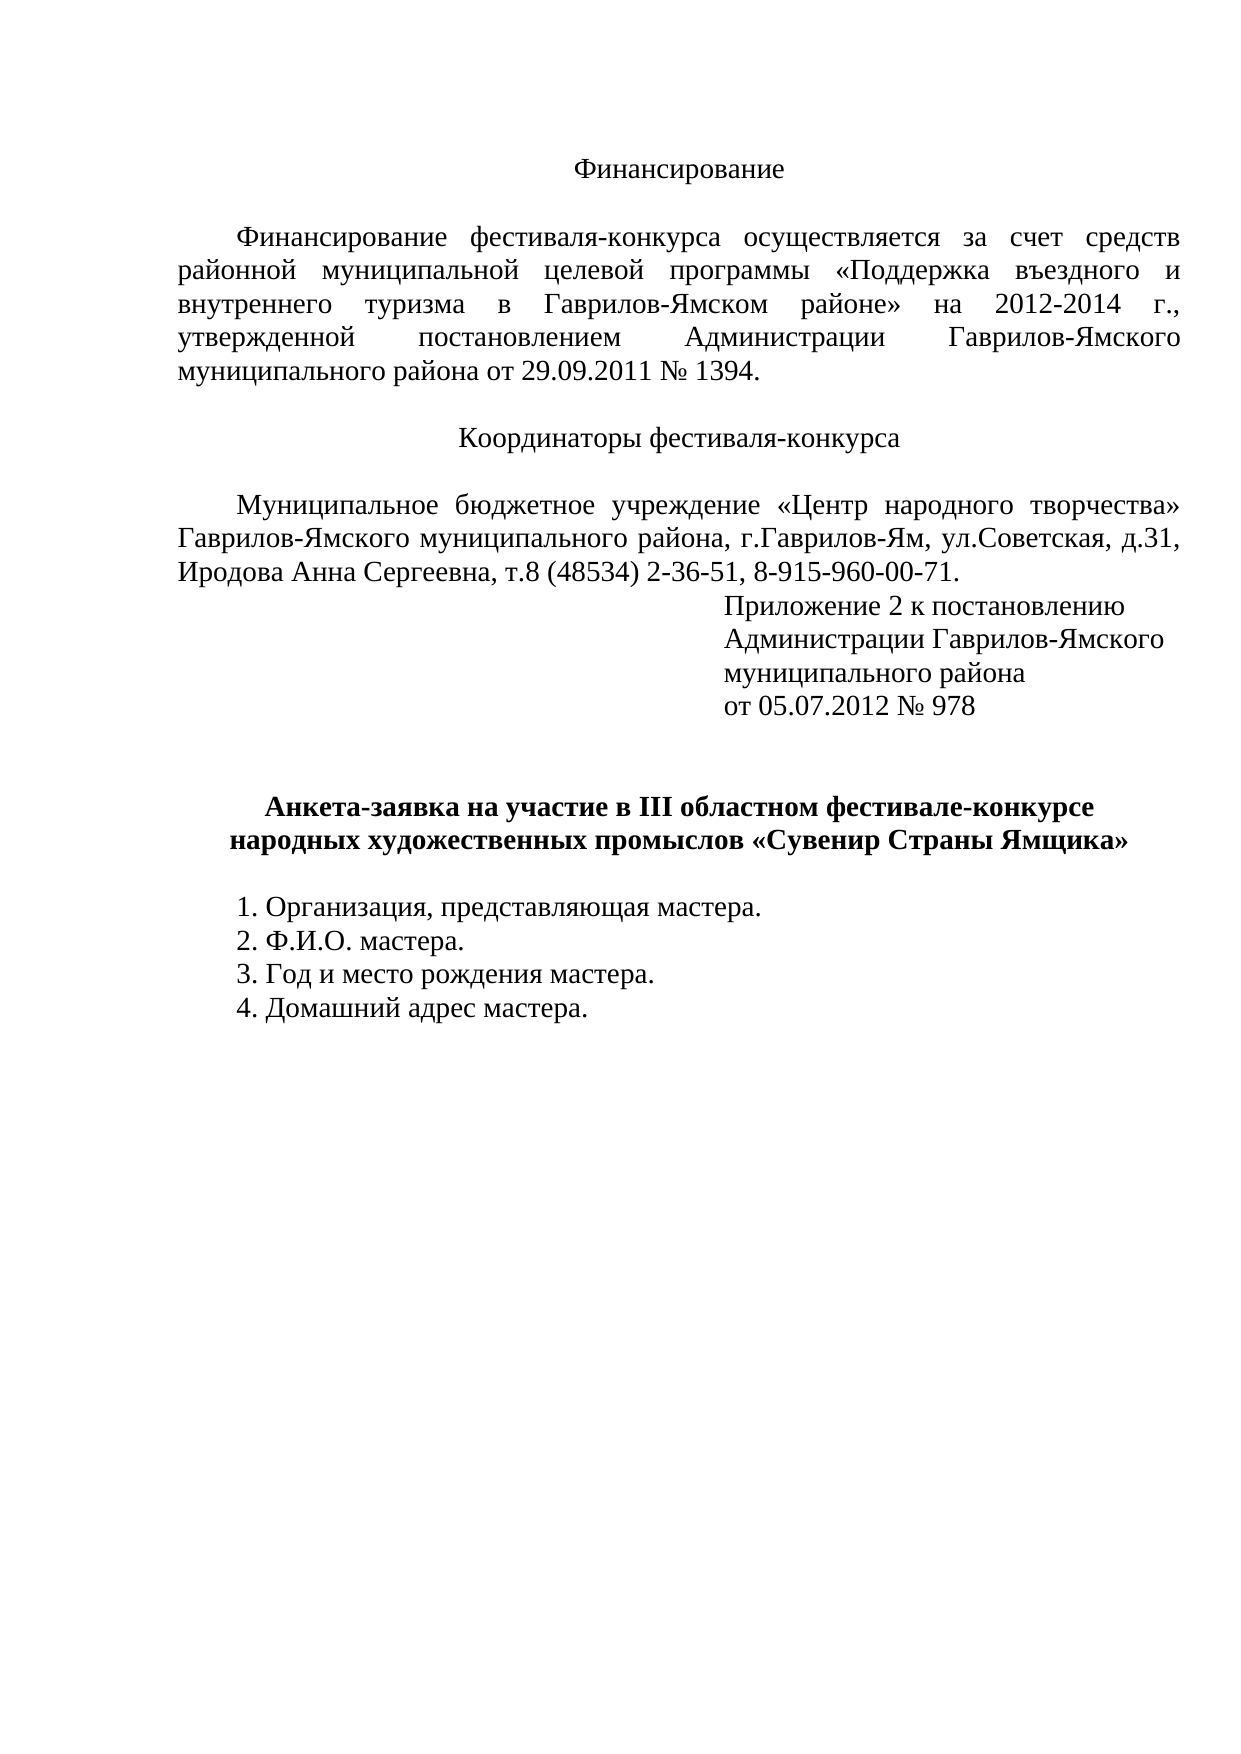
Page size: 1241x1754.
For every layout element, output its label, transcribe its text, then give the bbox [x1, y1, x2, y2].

text Анкета-заявка на участие в III областном фестивале-конкурсе [177, 789, 1181, 822]
text 1. Организация, представляющая мастера. [177, 889, 1181, 923]
text Муниципальное бюджетное учреждение «Центр народного творчества» Гаврилов-Ямского муниципального района, г.Гаврилов-Ям, ул.Советская, д.31, Иродова Анна Сергеевна, т.8 (48534) 2-36-51, 8-915-960-00-71. [177, 487, 1181, 588]
text 2. Ф.И.О. мастера. [177, 923, 1181, 957]
text 4. Домашний адрес мастера. [177, 990, 1181, 1024]
text народных художественных промыслов «Сувенир Страны Ямщика» [177, 822, 1181, 856]
text 3. Год и место рождения мастера. [177, 957, 1181, 990]
text муниципального района [177, 655, 1181, 688]
text Финансирование [177, 152, 1181, 185]
text Координаторы фестиваля-конкурса [177, 420, 1181, 453]
text Приложение 2 к постановлению [177, 588, 1181, 621]
text от 05.07.2012 № 978 [177, 688, 1181, 722]
text Администрации Гаврилов-Ямского [177, 621, 1181, 655]
text Финансирование фестиваля-конкурса осуществляется за счет средств районной муниципальной целевой программы «Поддержка въездного и внутреннего туризма в Гаврилов-Ямском районе» на 2012-2014 г., утвержденной постановлением Администрации Гаврилов-Ямского муниципального района от 29.09.2011 № 1394. [177, 219, 1181, 386]
